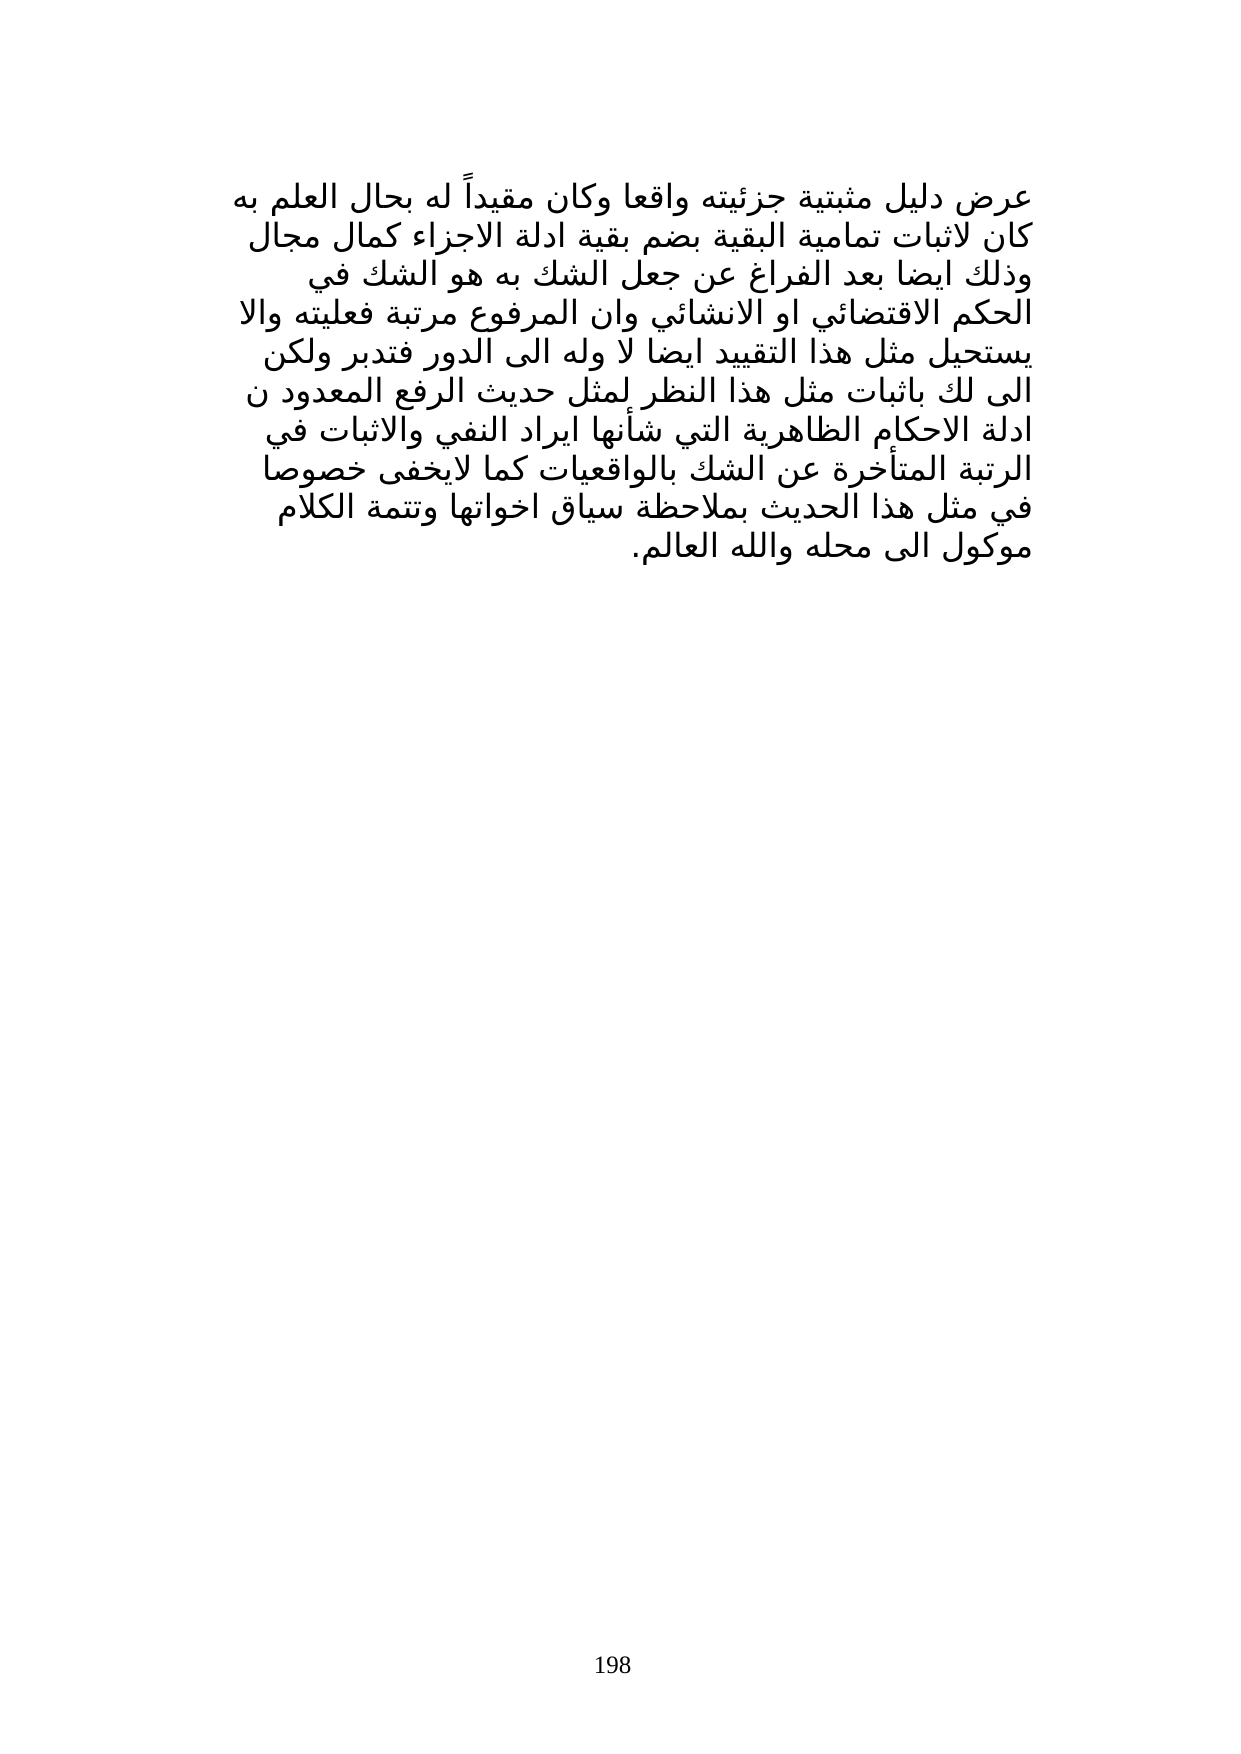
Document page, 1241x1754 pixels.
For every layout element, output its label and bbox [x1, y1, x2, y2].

text [222, 177, 1033, 566]
